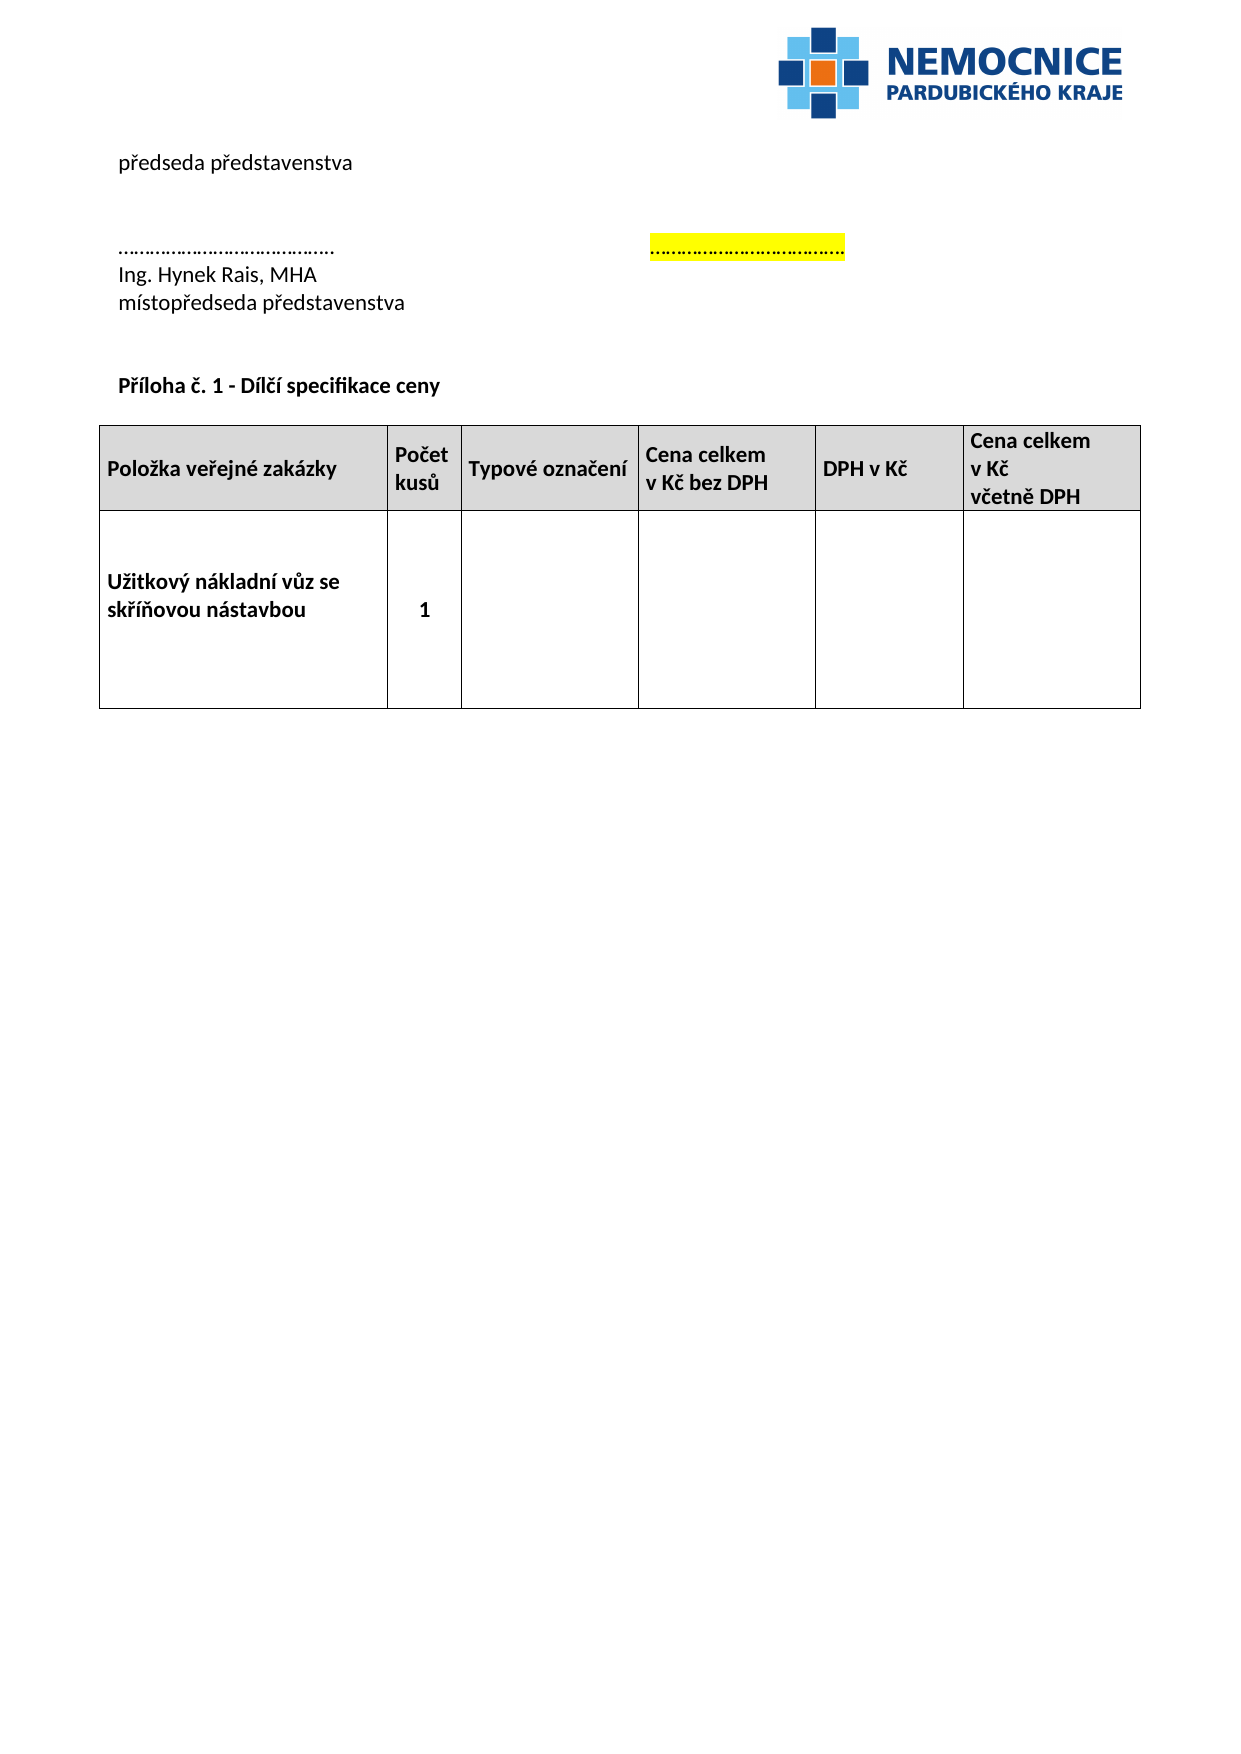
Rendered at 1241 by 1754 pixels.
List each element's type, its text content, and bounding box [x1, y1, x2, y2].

table_header DPH v Kč [816, 426, 963, 510]
text Příloha č. 1 - Dílčí specifikace ceny [118, 371, 1122, 399]
table_header Cena celkem v Kč bez DPH [639, 426, 815, 510]
table_cell [816, 511, 963, 708]
table_header Položka veřejné zakázky [100, 426, 387, 510]
text ………………………………….. ………………………………. [118, 232, 1122, 261]
text předseda představenstva [118, 148, 1122, 176]
table_cell [462, 511, 638, 708]
table_cell [964, 511, 1140, 708]
table_cell [639, 511, 815, 708]
table_cell Užitkový nákladní vůz se skříňovou nástavbou [100, 511, 387, 708]
picture [777, 27, 1123, 120]
text místopředseda představenstva [118, 288, 1122, 317]
table_header Typové označení [462, 426, 638, 510]
table_cell 1 [388, 511, 461, 708]
text Ing. Hynek Rais, MHA [118, 261, 1122, 288]
table_header Cena celkem v Kč včetně DPH [964, 426, 1140, 510]
table_header Počet kusů [388, 426, 461, 510]
